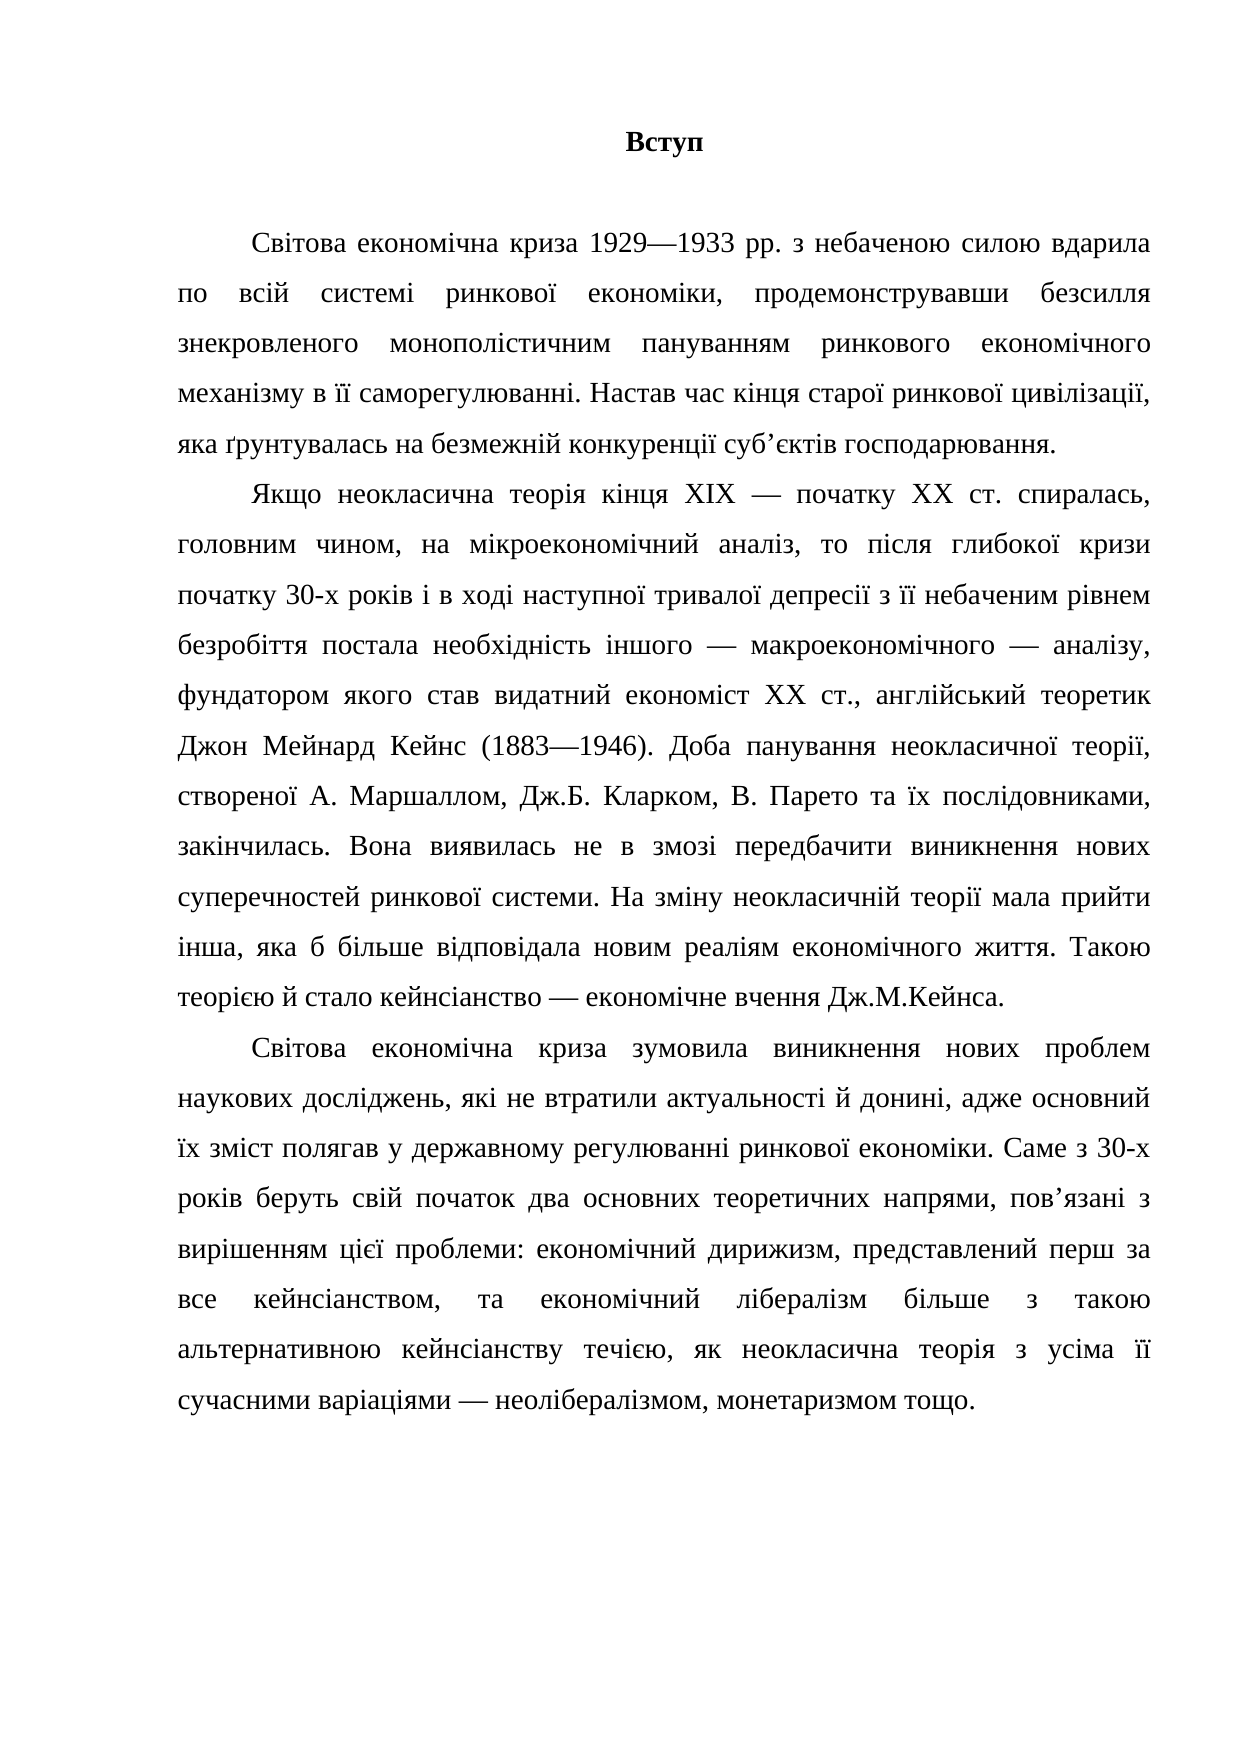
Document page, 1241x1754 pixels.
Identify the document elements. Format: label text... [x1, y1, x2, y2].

text Світова економічна криза зумовила виникнення нових проблем наукових досліджень, які не втратили актуальності й донині, адже основний їх зміст полягав у державному регулюванні ринкової економіки. Саме з 30-х років беруть свій початок два основних теоретичних напрями, пов’язані з вирішенням цієї проблеми: економічний дирижизм, представлений перш за все кейнсіанством, та економічний лібералізм більше з такою альтернативною кейнсіанству течією, як неокласична теорія з усіма її сучасними варіаціями — неолібералізмом, монетаризмом тощо. [177, 1030, 1152, 1415]
text Вступ [177, 124, 1152, 158]
text Світова економічна криза 1929—1933 рр. з небаченою силою вдарила по всій системі ринкової економіки, продемонструвавши безсилля знекровленого монополістичним пануванням ринкового економічного механізму в її саморегулюванні. Настав час кінця старої ринкової цивілізації, яка ґрунтувалась на безмежній конкуренції суб’єктів господарювання. [177, 225, 1152, 459]
text Якщо неокласична теорія кінця XIX — початку XX ст. спиралась, головним чином, на мікроекономічний аналіз, то після глибокої кризи початку 30-х років і в ході наступної тривалої депресії з її небаченим рівнем безробіття постала необхідність іншого — макроекономічного — аналізу, фундатором якого став видатний економіст XX ст., англійський теоретик Джон Мейнард Кейнс (1883—1946). Доба панування неокласичної теорії, створеної А. Маршаллом, Дж.Б. Кларком, В. Парето та їх послідовниками, закінчилась. Вона виявилась не в змозі передбачити виникнення нових суперечностей ринкової системи. На зміну неокласичній теорії мала прийти інша, яка б більше відповідала новим реаліям економічного життя. Такою теорією й стало кейнсіанство — економічне вчення Дж.М.Кейнса. [177, 476, 1152, 1013]
